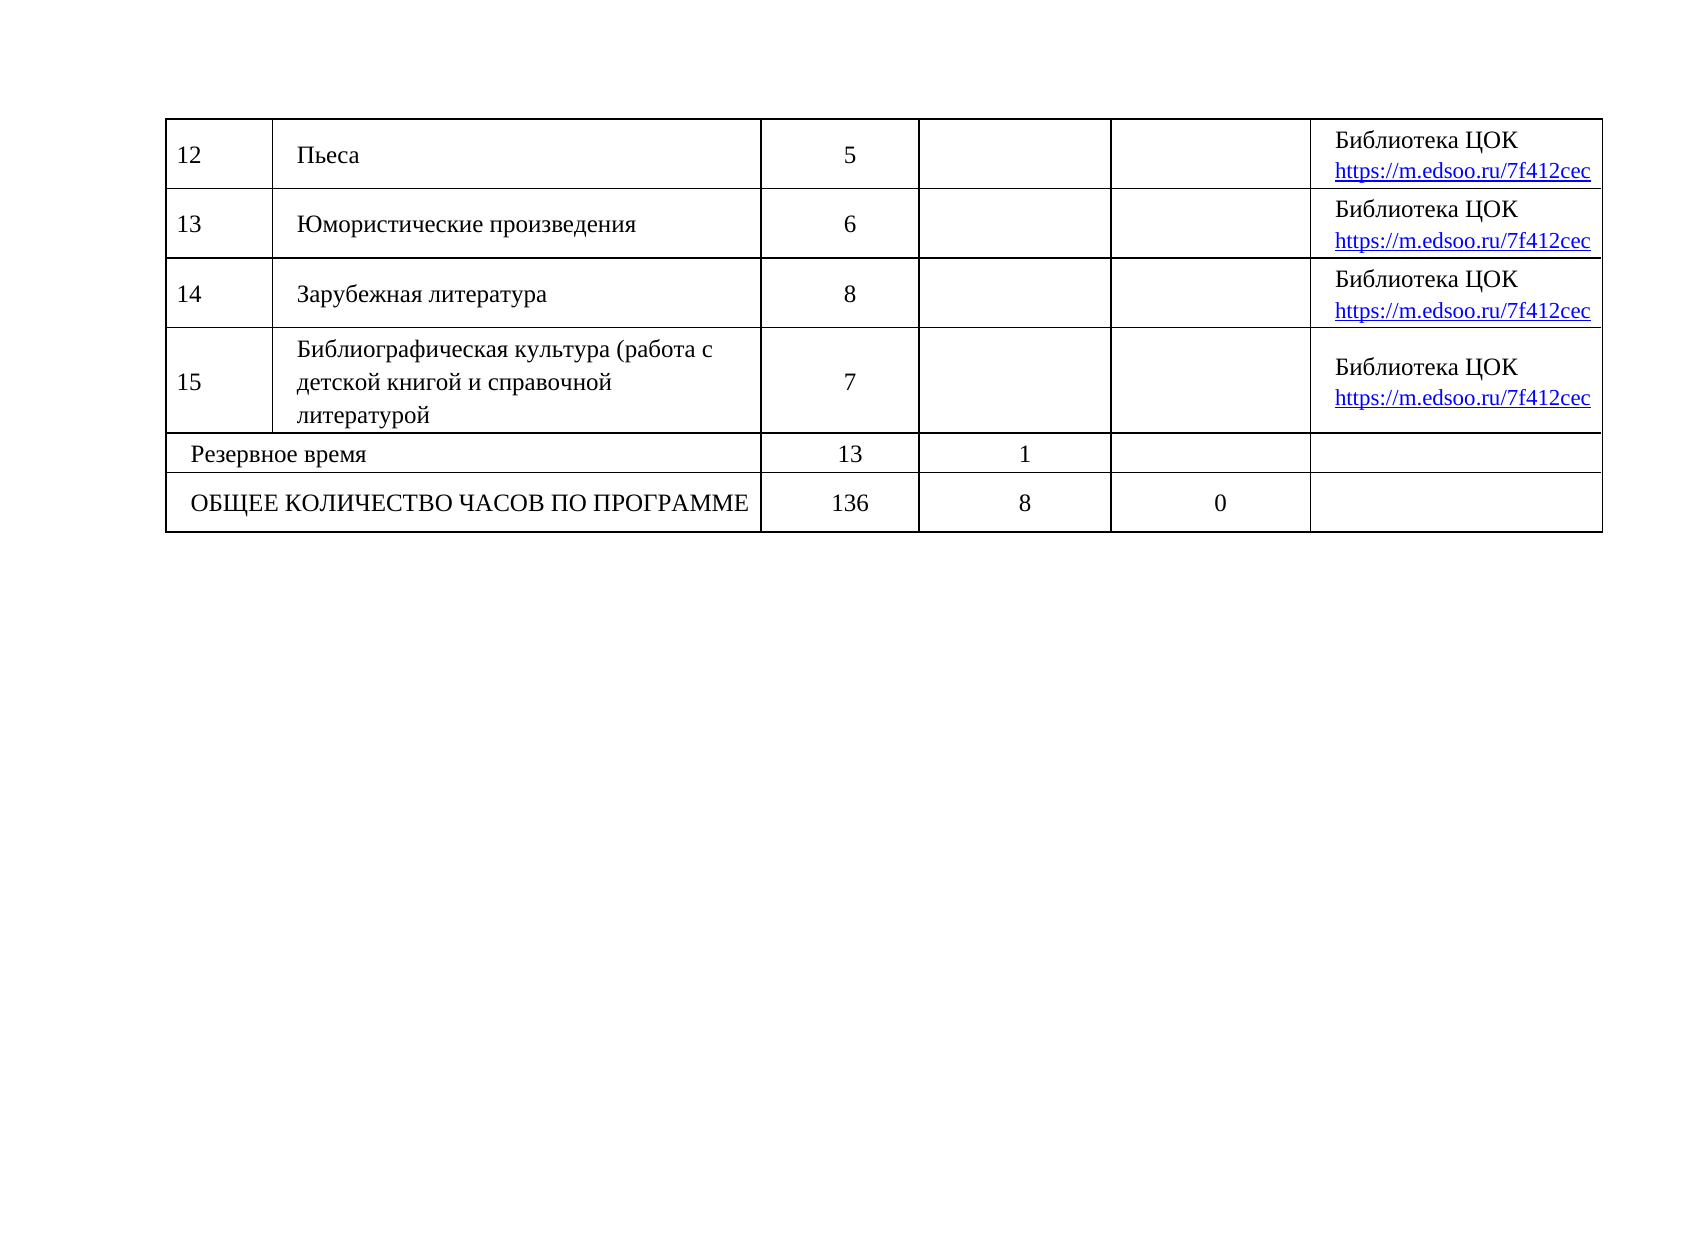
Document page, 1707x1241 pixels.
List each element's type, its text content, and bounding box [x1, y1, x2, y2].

table_cell 13 [167, 189, 272, 257]
table_cell [920, 328, 1110, 432]
table_cell 14 [167, 259, 272, 327]
table_cell [1311, 432, 1602, 472]
table_cell ОБЩЕЕ КОЛИЧЕСТВО ЧАСОВ ПО ПРОГРАММЕ [167, 473, 760, 531]
table_cell Библиографическая культура (работа с детской книгой и справочной литературой [273, 328, 760, 432]
table_cell Пьеса [273, 120, 760, 188]
table_cell [920, 259, 1110, 327]
table_cell 13 [762, 434, 918, 472]
table_cell 1 [920, 434, 1110, 472]
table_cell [1311, 188, 1602, 257]
table_cell [1112, 259, 1310, 327]
table_cell 8 [920, 473, 1110, 531]
table_cell [1112, 120, 1310, 188]
table_cell 5 [762, 120, 918, 188]
table_cell 0 [1112, 473, 1310, 531]
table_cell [1311, 257, 1602, 327]
table_cell 7 [762, 328, 918, 432]
table_cell 15 [167, 328, 272, 432]
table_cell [1311, 120, 1602, 188]
table_cell Юмористические произведения [273, 189, 760, 257]
table_cell 8 [762, 259, 918, 327]
table_cell 12 [167, 120, 272, 188]
table_cell [1112, 328, 1310, 432]
table_cell [1112, 434, 1310, 472]
table_cell [920, 120, 1110, 188]
table_cell 6 [762, 189, 918, 257]
table_cell [1311, 472, 1602, 531]
table_cell 136 [762, 473, 918, 531]
table_cell Библиотека ЦОК https://m.edsoo.ru/7f412cec [1311, 327, 1602, 432]
table_cell Зарубежная литература [273, 259, 760, 327]
table_cell Резервное время [167, 434, 760, 472]
table_cell [1112, 189, 1310, 257]
table_cell [920, 189, 1110, 257]
